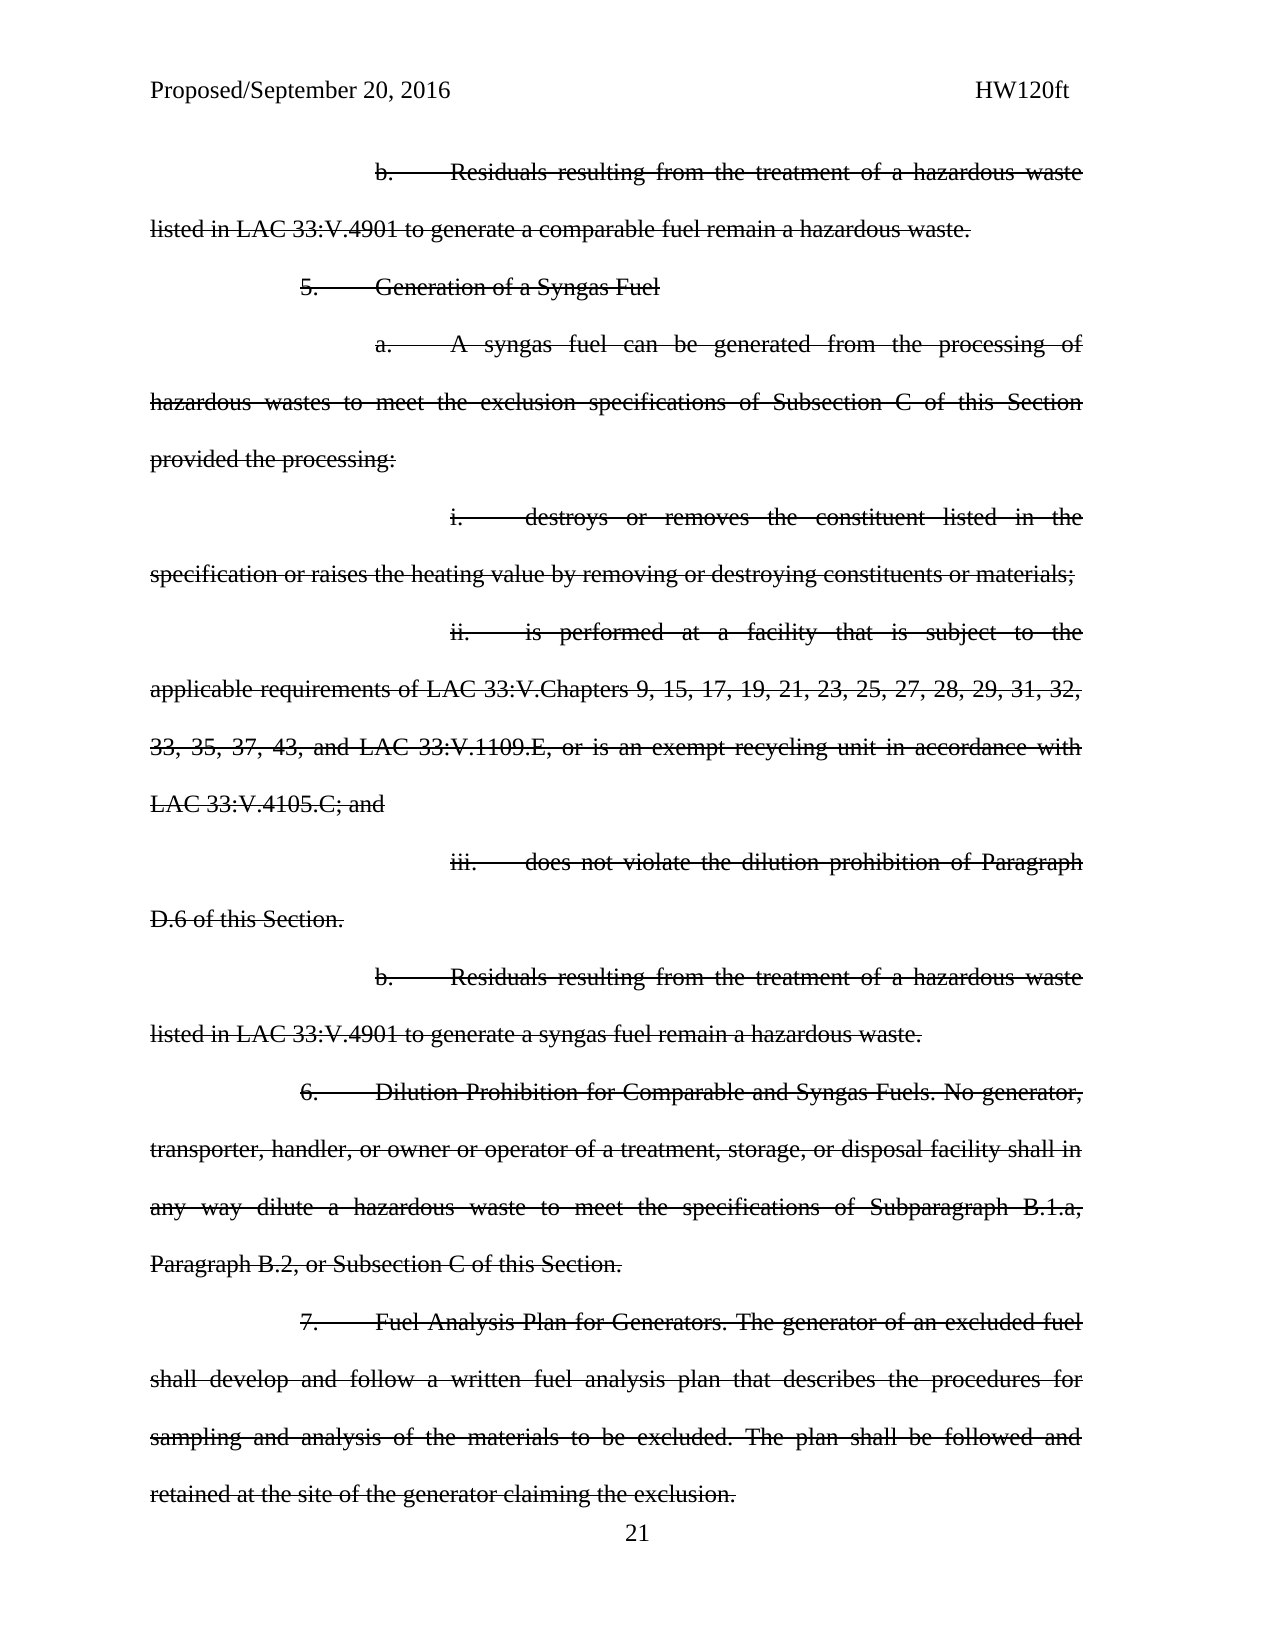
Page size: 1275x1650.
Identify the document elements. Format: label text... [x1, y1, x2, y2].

text 6. Dilution Prohibition for Comparable and Syngas Fuels. No generator, transporter, handler, or owner or operator of a treatment, storage, or disposal facility shall in any way dilute a hazardous waste to meet the specifications of Subparagraph B.1.a, Paragraph B.2, or Subsection C of this Section. [150, 1209, 1083, 1278]
text a. A syngas fuel can be generated from the processing of hazardous wastes to meet the exclusion specifications of Subsection C of this Section provided the processing: [150, 329, 1083, 402]
text 7. Fuel Analysis Plan for Generators. The generator of an excluded fuel shall develop and follow a written fuel analysis plan that describes the procedures for sampling and analysis of the materials to be excluded. The plan shall be followed and retained at the site of the generator claiming the exclusion. [150, 1381, 1083, 1508]
text 7. Fuel Analysis Plan for Generators. The generator of an excluded fuel shall develop and follow a written fuel analysis plan that describes the procedures for sampling and analysis of the materials to be excluded. The plan shall be followed and retained at the site of the generator claiming the exclusion. [150, 1307, 1083, 1380]
text iii. does not violate the dilution prohibition of Paragraph D.6 of this Section. [150, 847, 1083, 933]
text a. A syngas fuel can be generated from the processing of hazardous wastes to meet the exclusion specifications of Subsection C of this Section provided the processing: [150, 404, 1083, 473]
text 5. Generation of a Syngas Fuel [225, 272, 1083, 301]
text ii. is performed at a facility that is subject to the applicable requirements of LAC 33:V.Chapters 9, 15, 17, 19, 21, 23, 25, 27, 28, 29, 31, 32, 33, 35, 37, 43, and LAC 33:V.1109.E, or is an exempt recycling unit in accordance with LAC 33:V.4105.C; and [150, 617, 1083, 818]
text b. Residuals resulting from the treatment of a hazardous waste listed in LAC 33:V.4901 to generate a comparable fuel remain a hazardous waste. [150, 157, 1083, 243]
text i. destroys or removes the constituent listed in the specification or raises the heating value by removing or destroying constituents or materials; [150, 502, 1083, 588]
text b. Residuals resulting from the treatment of a hazardous waste listed in LAC 33:V.4901 to generate a syngas fuel remain a hazardous waste. [150, 962, 1083, 1048]
text 6. Dilution Prohibition for Comparable and Syngas Fuels. No generator, transporter, handler, or owner or operator of a treatment, storage, or disposal facility shall in any way dilute a hazardous waste to meet the specifications of Subparagraph B.1.a, Paragraph B.2, or Subsection C of this Section. [150, 1077, 1083, 1207]
